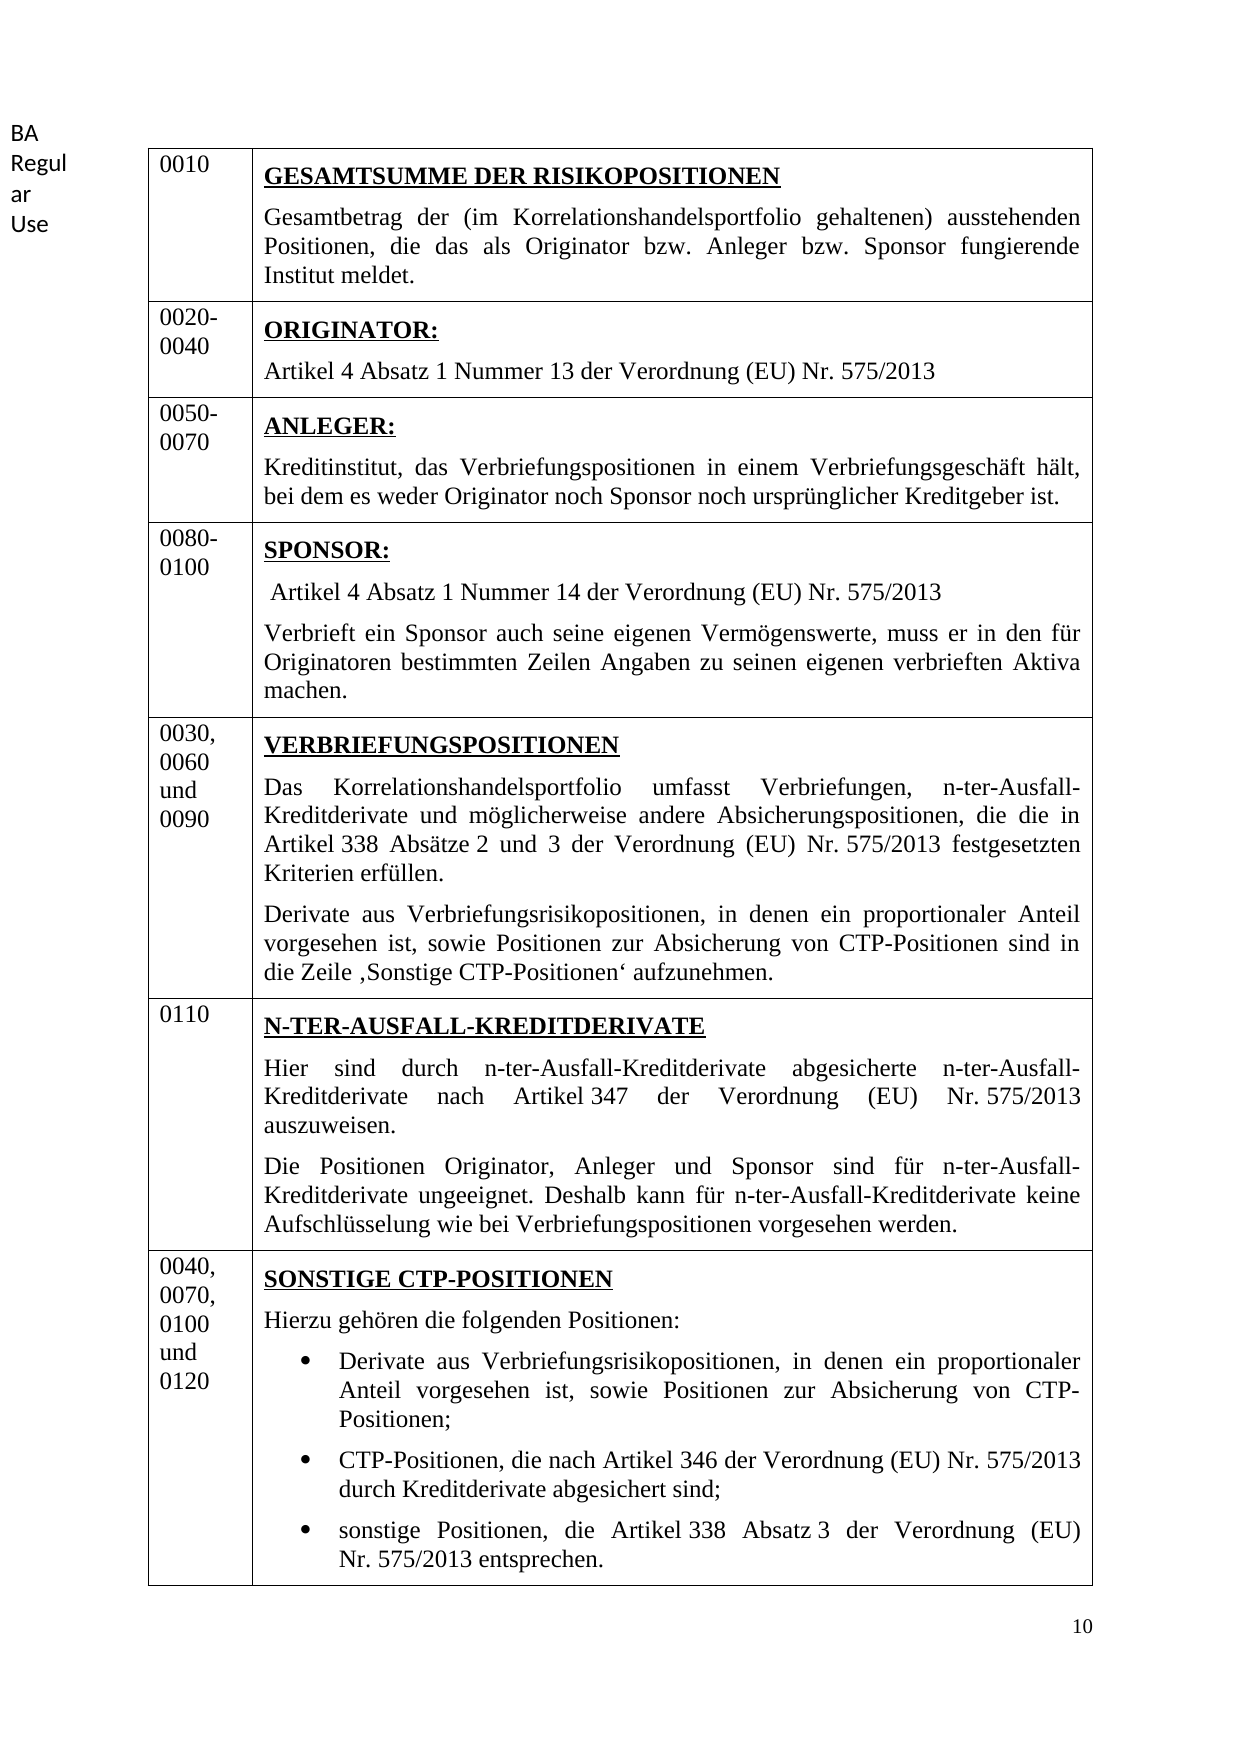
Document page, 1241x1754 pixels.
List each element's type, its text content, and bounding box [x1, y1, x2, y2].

table_cell 0030, 0060 und 0090 [149, 718, 252, 998]
table_cell 0040, 0070, 0100 und 0120 [149, 1251, 252, 1585]
table_cell 0050-0070 [149, 398, 252, 522]
table_cell GESAMTSUMME DER RISIKOPOSITIONEN Gesamtbetrag der (im Korrelationshandelsportfolio gehaltenen) ausstehenden Positionen, die das als Originator bzw. Anleger bzw. Sponsor fungierende Institut meldet. [253, 149, 1092, 301]
table_cell N-TER-AUSFALL-KREDITDERIVATE Hier sind durch n-ter-Ausfall-Kreditderivate abgesicherte n-ter-Ausfall-Kreditderivate nach Artikel 347 der Verordnung (EU) Nr. 575/2013 auszuweisen. Die Positionen Originator, Anleger und Sponsor sind für n-ter-Ausfall-Kreditderivate ungeeignet. Deshalb kann für n-ter-Ausfall-Kreditderivate keine Aufschlüsselung wie bei Verbriefungspositionen vorgesehen werden. [253, 999, 1092, 1250]
table_cell 0110 [149, 999, 252, 1250]
table_cell SONSTIGE CTP-POSITIONEN Hierzu gehören die folgenden Positionen:  Derivate aus Verbriefungsrisikopositionen, in denen ein proportionaler Anteil vorgesehen ist, sowie Positionen zur Absicherung von CTP-Positionen;  CTP-Positionen, die nach Artikel 346 der Verordnung (EU) Nr. 575/2013 durch Kreditderivate abgesichert sind;  sonstige Positionen, die Artikel 338 Absatz 3 der Verordnung (EU) Nr. 575/2013 entsprechen. [253, 1251, 1092, 1585]
table_cell ANLEGER: Kreditinstitut, das Verbriefungspositionen in einem Verbriefungsgeschäft hält, bei dem es weder Originator noch Sponsor noch ursprünglicher Kreditgeber ist. [253, 398, 1092, 522]
table_cell SPONSOR: Artikel 4 Absatz 1 Nummer 14 der Verordnung (EU) Nr. 575/2013 Verbrieft ein Sponsor auch seine eigenen Vermögenswerte, muss er in den für Originatoren bestimmten Zeilen Angaben zu seinen eigenen verbrieften Aktiva machen. [253, 523, 1092, 717]
table_cell 0020-0040 [149, 302, 252, 397]
table_cell ORIGINATOR: Artikel 4 Absatz 1 Nummer 13 der Verordnung (EU) Nr. 575/2013 [253, 302, 1092, 397]
table_cell 0010 [149, 149, 252, 301]
table_cell VERBRIEFUNGSPOSITIONEN Das Korrelationshandelsportfolio umfasst Verbriefungen, n-ter-Ausfall-Kreditderivate und möglicherweise andere Absicherungspositionen, die die in Artikel 338 Absätze 2 und 3 der Verordnung (EU) Nr. 575/2013 festgesetzten Kriterien erfüllen. Derivate aus Verbriefungsrisikopositionen, in denen ein proportionaler Anteil vorgesehen ist, sowie Positionen zur Absicherung von CTP-Positionen sind in die Zeile ‚Sonstige CTP-Positionen‘ aufzunehmen. [253, 718, 1092, 998]
table_cell 0080-0100 [149, 523, 252, 717]
